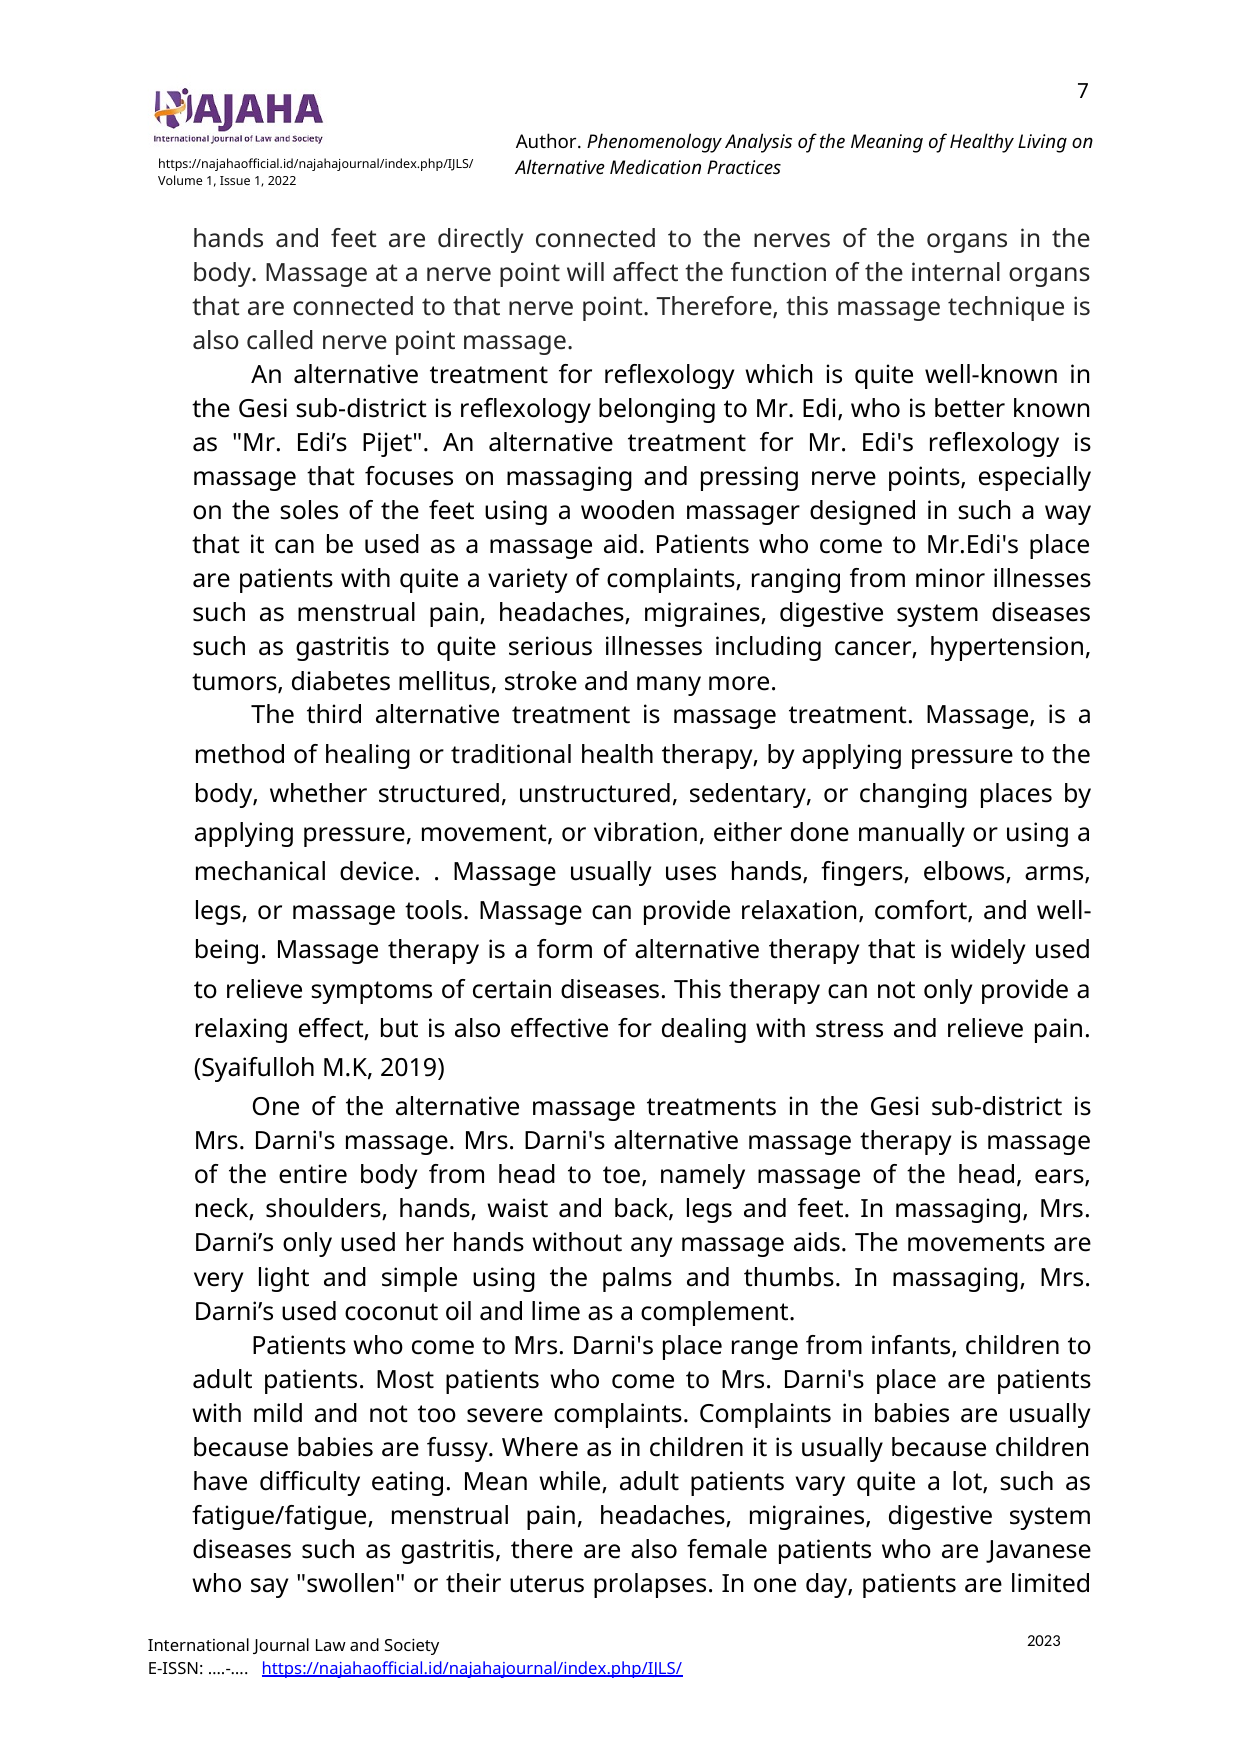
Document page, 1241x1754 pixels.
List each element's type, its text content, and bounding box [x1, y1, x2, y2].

text An alternative treatment for reflexology which is quite well-known in the Gesi sub-district is reflexology belonging to Mr. Edi, who is better known as "Mr. Edi’s Pijet". An alternative treatment for Mr. Edi's reflexology is massage that focuses on massaging and pressing nerve points, especially on the soles of the feet using a wooden massager designed in such a way that it can be used as a massage aid. Patients who come to Mr.Edi's place are patients with quite a variety of complaints, ranging from minor illnesses such as menstrual pain, headaches, migraines, digestive system diseases such as gastritis to quite serious illnesses including cancer, hypertension, tumors, diabetes mellitus, stroke and many more. [192, 357, 1092, 697]
picture [147, 75, 328, 158]
list One of the alternative massage treatments in the Gesi sub-district is Mrs. Darni's massage. Mrs. Darni's alternative massage therapy is massage of the entire body from head to toe, namely massage of the head, ears, neck, shoulders, hands, waist and back, legs and feet. In massaging, Mrs. Darni’s only used her hands without any massage aids. The movements are very light and simple using the palms and thumbs. In massaging, Mrs. Darni’s used coconut oil and lime as a complement. [193, 1089, 1093, 1327]
list The third alternative treatment is massage treatment. Massage, is a method of healing or traditional health therapy, by applying pressure to the body, whether structured, unstructured, sedentary, or changing places by applying pressure, movement, or vibration, either done manually or using a mechanical device. . Massage usually uses hands, fingers, elbows, arms, legs, or massage tools. Massage can provide relaxation, comfort, and well-being. Massage therapy is a form of alternative therapy that is widely used to relieve symptoms of certain diseases. This therapy can not only provide a relaxing effect, but is also effective for dealing with stress and relieve pain. (Syaifulloh M.K, 2019) [193, 697, 1093, 1084]
